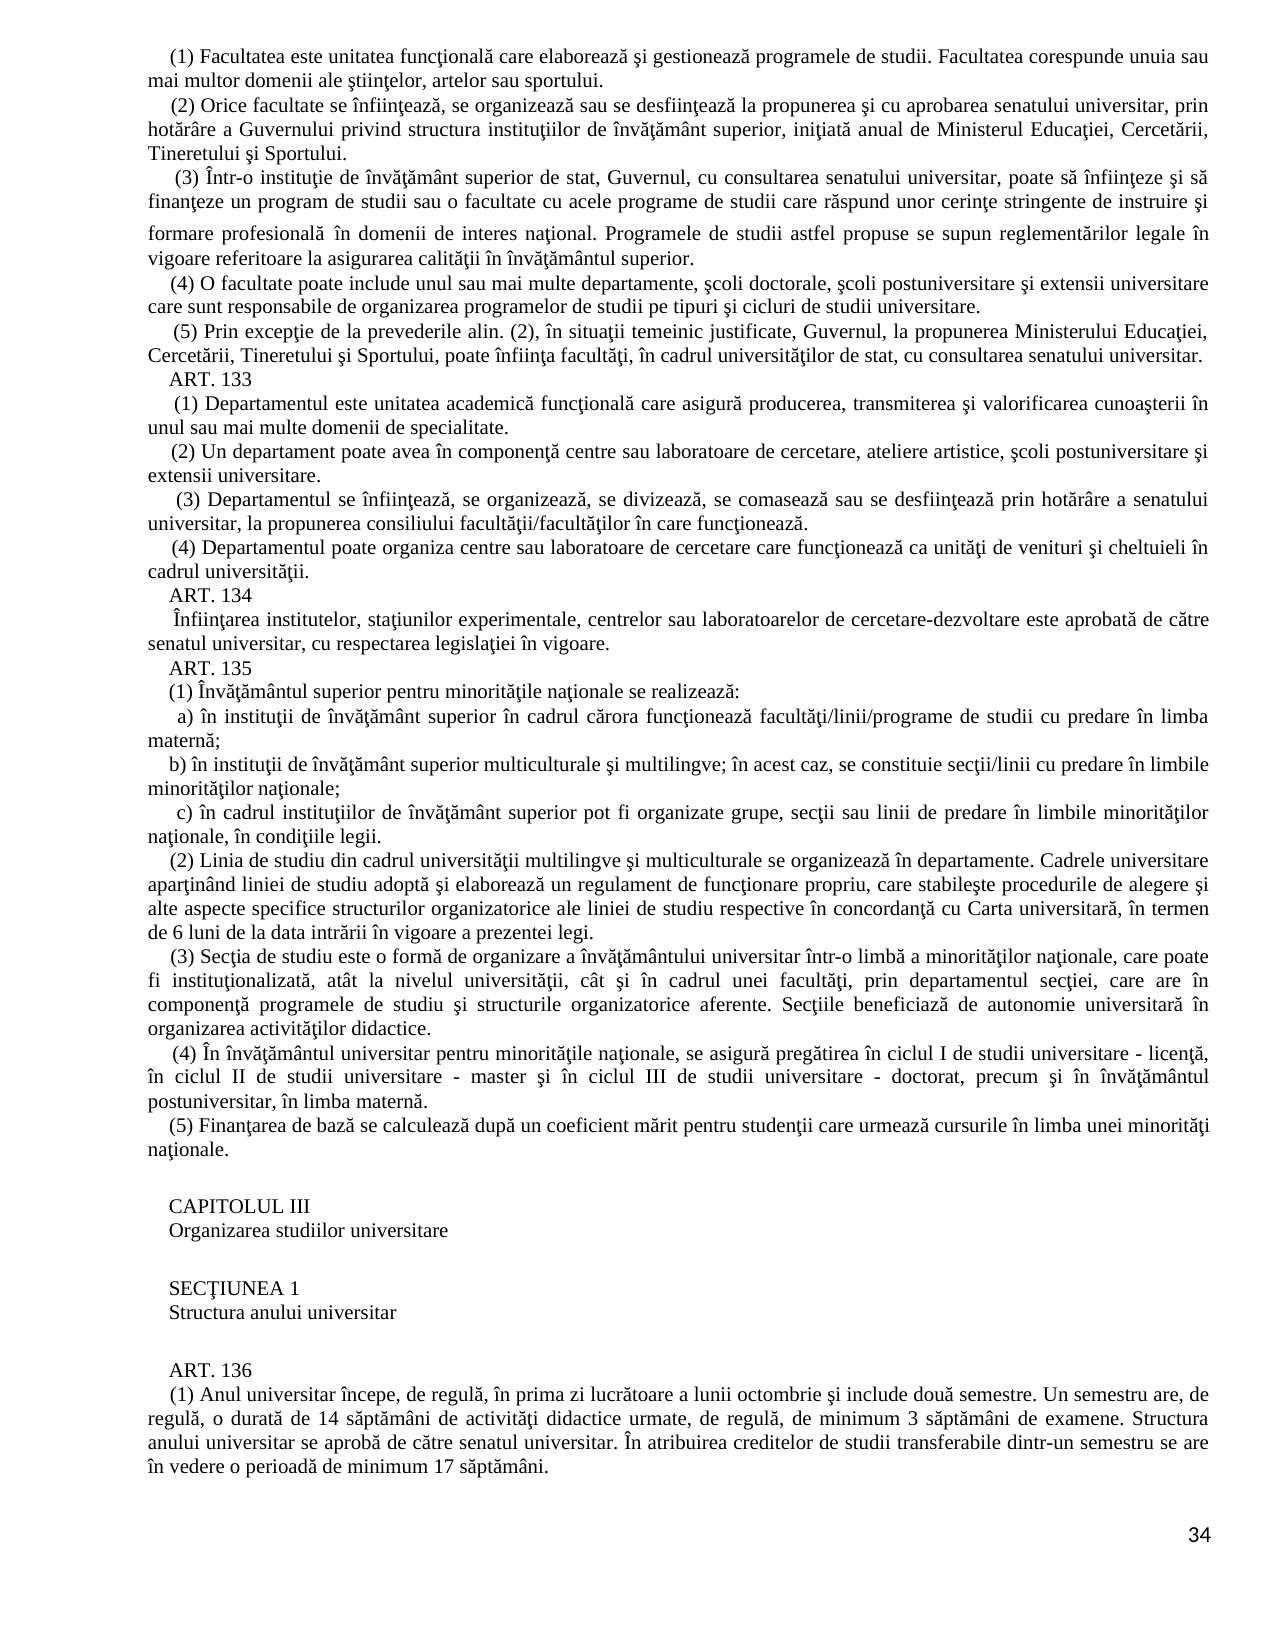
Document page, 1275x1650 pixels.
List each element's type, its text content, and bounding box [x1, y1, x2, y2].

text (4) În învăţământul universitar pentru minorităţile naţionale, se asigură pregătirea în ciclul I de studii universitare - licenţă, în ciclul II de studii universitare - master şi în ciclul III de studii universitare - doctorat, precum şi în învăţământul postuniversitar, în limba maternă. [148, 1040, 1211, 1113]
text (3) Secţia de studiu este o formă de organizare a învăţământului universitar într-o limbă a minorităţilor naţionale, care poate fi instituţionalizată, atât la nivelul universităţii, cât şi în cadrul unei facultăţi, prin departamentul secţiei, care are în componenţă programele de studiu şi structurile organizatorice aferente. Secţiile beneficiază de autonomie universitară în organizarea activităţilor didactice. [148, 944, 1211, 1040]
text a) în instituţii de învăţământ superior în cadrul cărora funcţionează facultăţi/linii/programe de studii cu predare în limba maternă; [148, 703, 1211, 752]
text ART. 135 [148, 655, 1211, 679]
text (5) Finanţarea de bază se calculează după un coeficient mărit pentru studenţii care urmează cursurile în limba unei minorităţi naţionale. [148, 1113, 1211, 1161]
text (2) Orice facultate se înfiinţează, se organizează sau se desfiinţează la propunerea şi cu aprobarea senatului universitar, prin hotărâre a Guvernului privind structura instituţiilor de învăţământ superior, iniţiată anual de Ministerul Educaţiei, Cercetării, Tineretului şi Sportului. [148, 92, 1211, 165]
text (1) Departamentul este unitatea academică funcţională care asigură producerea, transmiterea şi valorificarea cunoaşterii în unul sau mai multe domenii de specialitate. [148, 391, 1211, 439]
text (3) Departamentul se înfiinţează, se organizează, se divizează, se comasează sau se desfiinţează prin hotărâre a senatului universitar, la propunerea consiliului facultăţii/facultăţilor în care funcţionează. [148, 487, 1211, 535]
text SECŢIUNEA 1 [148, 1276, 1211, 1300]
text (1) Anul universitar începe, de regulă, în prima zi lucrătoare a lunii octombrie şi include două semestre. Un semestru are, de regulă, o durată de 14 săptămâni de activităţi didactice urmate, de regulă, de minimum 3 săptămâni de examene. Structura anului universitar se aprobă de către senatul universitar. În atribuirea creditelor de studii transferabile dintr-un semestru se are în vedere o perioadă de minimum 17 săptămâni. [148, 1382, 1211, 1478]
text Structura anului universitar [148, 1300, 1211, 1324]
text (1) Învăţământul superior pentru minorităţile naţionale se realizează: [148, 679, 1211, 703]
text (4) Departamentul poate organiza centre sau laboratoare de cercetare care funcţionează ca unităţi de venituri şi cheltuieli în cadrul universităţii. [148, 535, 1211, 583]
text c) în cadrul instituţiilor de învăţământ superior pot fi organizate grupe, secţii sau linii de predare în limbile minorităţilor naţionale, în condiţiile legii. [148, 800, 1211, 848]
text (5) Prin excepţie de la prevederile alin. (2), în situaţii temeinic justificate, Guvernul, la propunerea Ministerului Educaţiei, Cercetării, Tineretului şi Sportului, poate înfiinţa facultăţi, în cadrul universităţilor de stat, cu consultarea senatului universitar. [148, 318, 1211, 367]
text (1) Facultatea este unitatea funcţională care elaborează şi gestionează programele de studii. Facultatea corespunde unuia sau mai multor domenii ale ştiinţelor, artelor sau sportului. [148, 44, 1211, 92]
text ART. 134 [148, 583, 1211, 607]
text ART. 136 [148, 1358, 1211, 1382]
text (4) O facultate poate include unul sau mai multe departamente, şcoli doctorale, şcoli postuniversitare şi extensii universitare care sunt responsabile de organizarea programelor de studii pe tipuri şi cicluri de studii universitare. [148, 270, 1211, 318]
text b) în instituţii de învăţământ superior multiculturale şi multilingve; în acest caz, se constituie secţii/linii cu predare în limbile minorităţilor naţionale; [148, 752, 1211, 800]
text Înfiinţarea institutelor, staţiunilor experimentale, centrelor sau laboratoarelor de cercetare-dezvoltare este aprobată de către senatul universitar, cu respectarea legislaţiei în vigoare. [148, 607, 1211, 655]
text ART. 133 [148, 367, 1211, 391]
text (2) Linia de studiu din cadrul universităţii multilingve şi multiculturale se organizează în departamente. Cadrele universitare aparţinând liniei de studiu adoptă şi elaborează un regulament de funcţionare propriu, care stabileşte procedurile de alegere şi alte aspecte specifice structurilor organizatorice ale liniei de studiu respective în concordanţă cu Carta universitară, în termen de 6 luni de la data intrării în vigoare a prezentei legi. [148, 848, 1211, 944]
text Organizarea studiilor universitare [148, 1218, 1211, 1242]
text CAPITOLUL III [148, 1194, 1211, 1218]
text (3) Într-o instituţie de învăţământ superior de stat, Guvernul, cu consultarea senatului universitar, poate să înfiinţeze şi să finanţeze un program de studii sau o facultate cu acele programe de studii care răspund unor cerinţe stringente de instruire şi formare profesională în domenii de interes naţional. Programele de studii astfel propuse se supun reglementărilor legale în vigoare referitoare la asigurarea calităţii în învăţământul superior. [148, 165, 1211, 270]
text (2) Un departament poate avea în componenţă centre sau laboratoare de cercetare, ateliere artistice, şcoli postuniversitare şi extensii universitare. [148, 439, 1211, 487]
